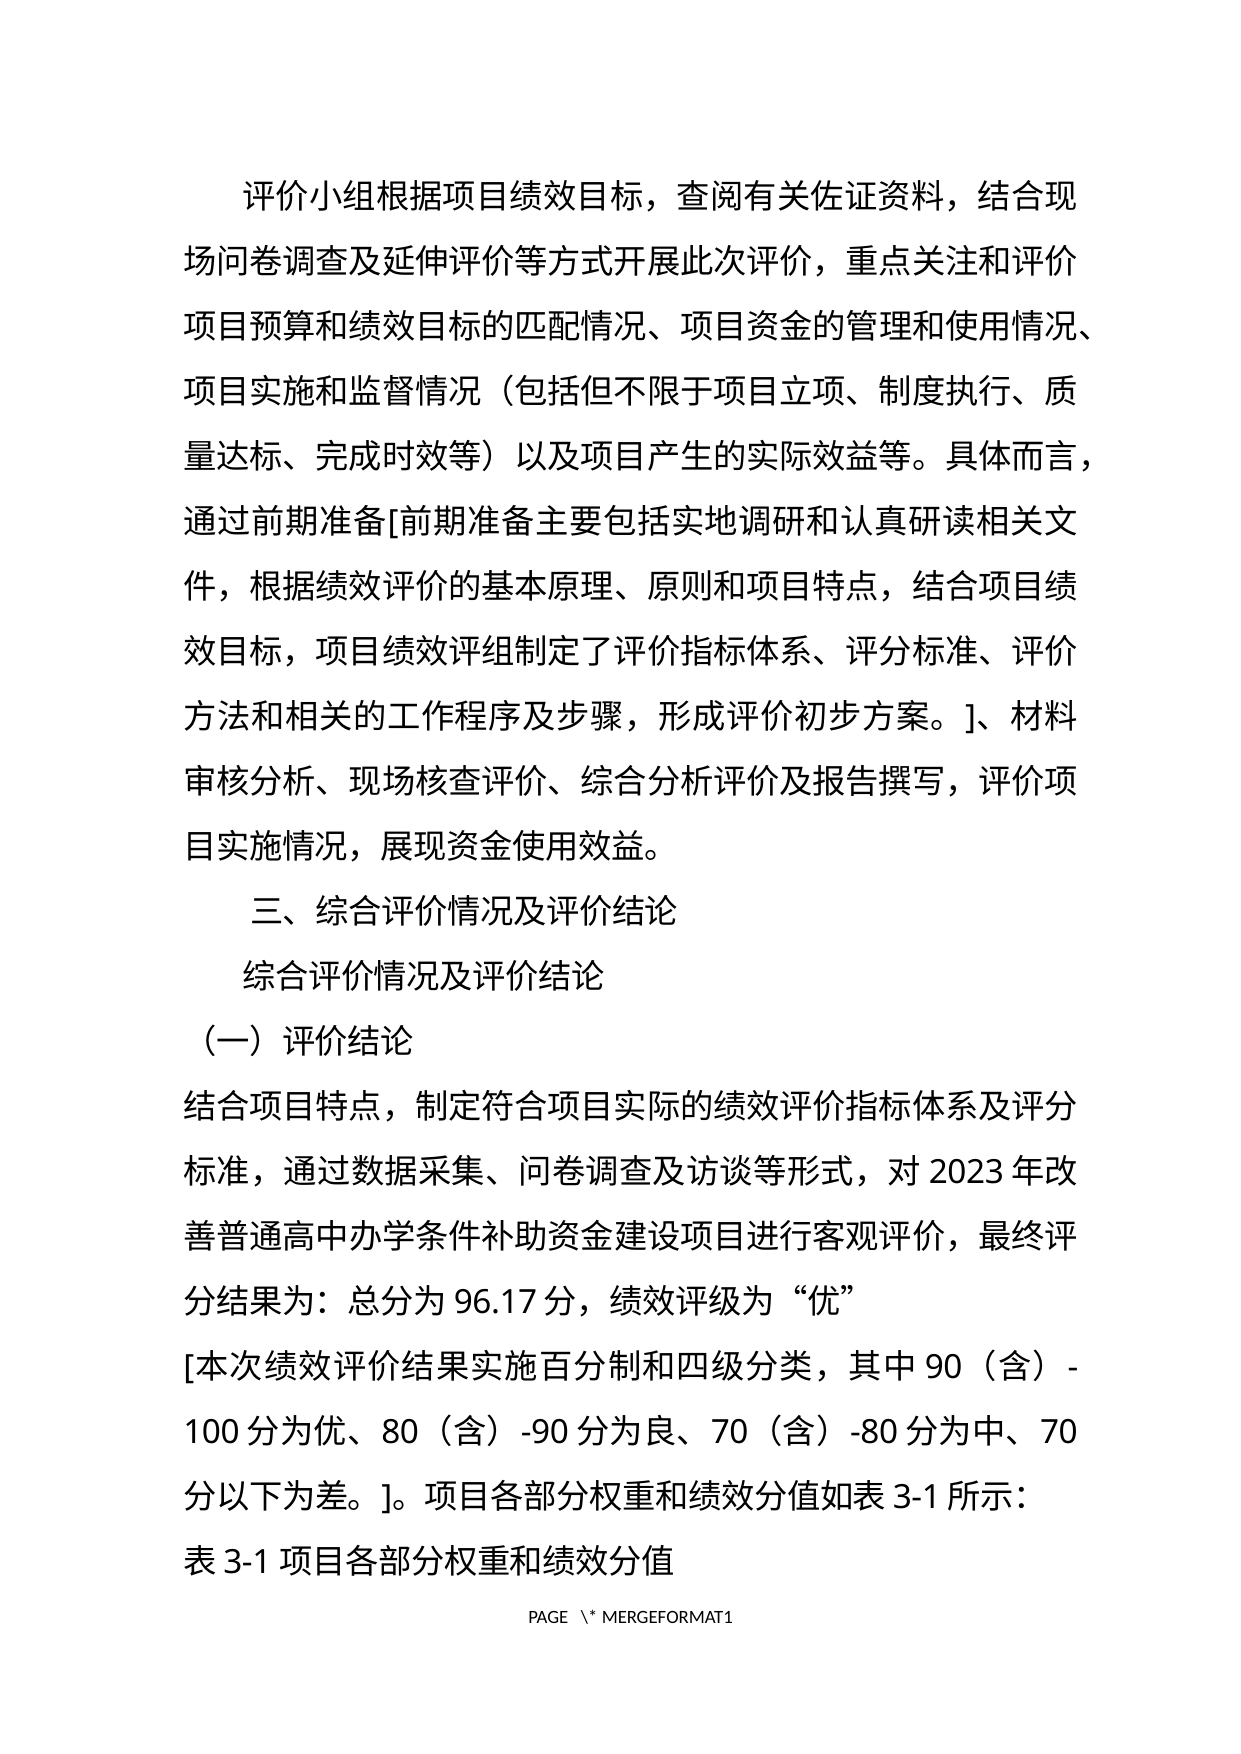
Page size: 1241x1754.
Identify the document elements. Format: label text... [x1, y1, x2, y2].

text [183, 942, 1078, 1592]
text 评价小组根据项目绩效目标，查阅有关佐证资料，结合现场问卷调查及延伸评价等方式开展此次评价，重点关注和评价项目预算和绩效目标的匹配情况、项目资金的管理和使用情况、项目实施和监督情况（包括但不限于项目立项、制度执行、质量达标、完成时效等）以及项目产生的实际效益等。具体而言，通过前期准备[前期准备主要包括实地调研和认真研读相关文件，根据绩效评价的基本原理、原则和项目特点，结合项目绩效目标，项目绩效评组制定了评价指标体系、评分标准、评价方法和相关的工作程序及步骤，形成评价初步方案。]、材料审核分析、现场核查评价、综合分析评价及报告撰写，评价项目实施情况，展现资金使用效益。 [183, 162, 1078, 877]
text 三、综合评价情况及评价结论 [183, 877, 1078, 942]
